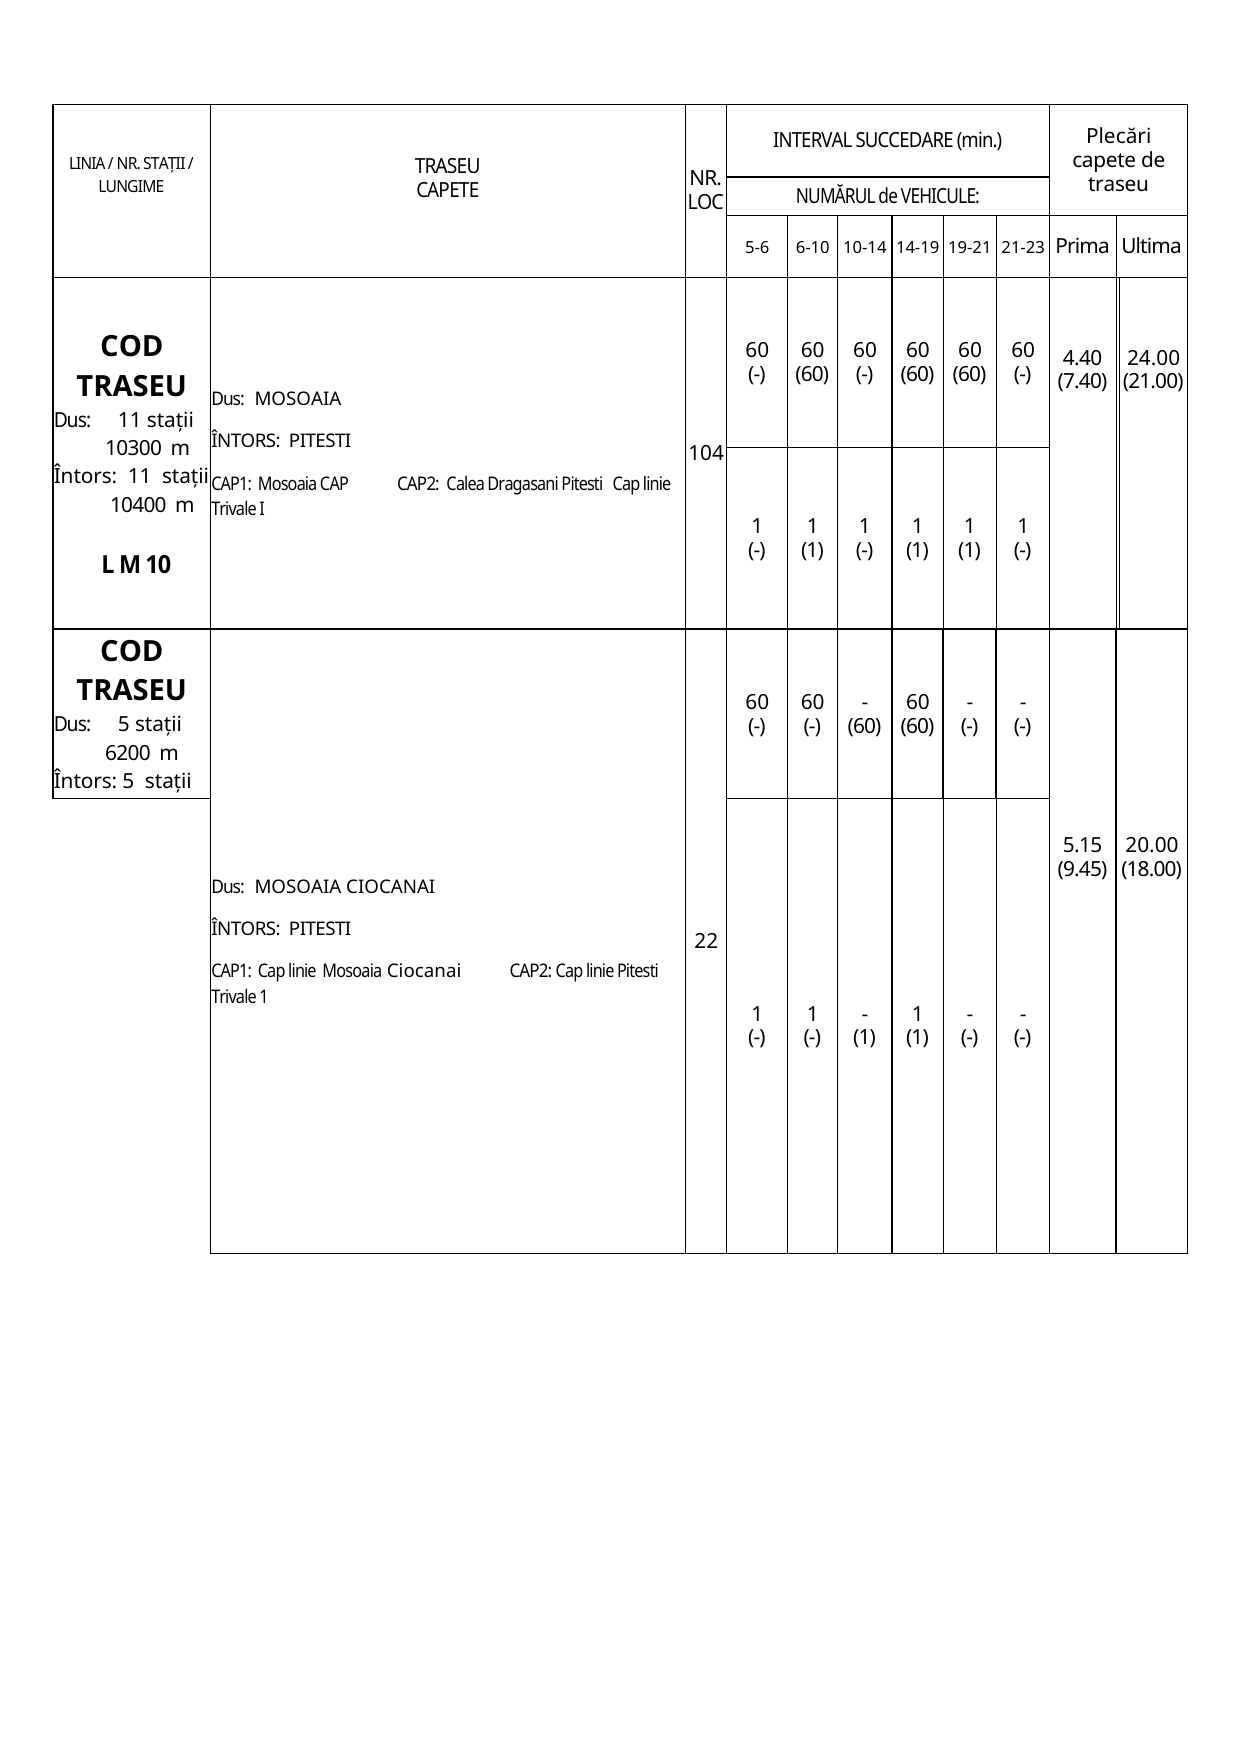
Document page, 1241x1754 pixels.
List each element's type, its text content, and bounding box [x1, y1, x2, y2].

table_cell - (-) [944, 799, 996, 1252]
table_cell 60 (60) [893, 630, 942, 798]
table_cell - (1) [838, 799, 891, 1252]
table_cell 60 (60) [893, 278, 943, 447]
table_cell LINIA / NR. STAȚII / LUNGIME [54, 105, 210, 277]
table_cell 22 [686, 630, 726, 1252]
table_cell 1 (-) [727, 799, 787, 1252]
table_cell 1 (1) [788, 448, 837, 628]
table_cell 1 (1) [944, 448, 996, 628]
table_cell 1 (-) [727, 448, 787, 628]
table_cell 60 (-) [727, 630, 787, 798]
table_cell 1 (-) [838, 448, 891, 628]
table_cell NR. LOC [686, 105, 726, 277]
table_cell 1 (1) [893, 448, 943, 628]
table_cell 1 (1) [893, 799, 943, 1252]
table_cell 60 (-) [838, 278, 891, 447]
table_cell 21-23 [997, 216, 1049, 277]
table_cell Ultima [1117, 216, 1187, 277]
table_cell 1 (-) [788, 799, 837, 1252]
table_cell 60 (-) [788, 630, 837, 798]
table_cell Plecări capete de traseu [1050, 105, 1187, 215]
table_cell TRASEU CAPETE [211, 105, 685, 277]
table_cell 24.00 (21.00) [1120, 278, 1187, 628]
table_cell 60 (60) [788, 278, 837, 447]
table_cell 6-10 [788, 216, 837, 277]
table_cell COD TRASEU Dus: 5 stații 6200 m Întors: 5 stații 6200 m L M 10 B [54, 630, 210, 798]
table_cell Prima [1050, 216, 1116, 277]
table_cell COD TRASEU Dus: 11 stații 10300 m Întors: 11 stații 10400 m L M 10 [54, 278, 210, 628]
table_cell 5-6 [727, 216, 787, 277]
table_cell 14-19 [893, 216, 943, 277]
table_cell 104 [686, 278, 726, 628]
table_cell - (-) [997, 799, 1049, 1252]
table_cell 10-14 [838, 216, 891, 277]
table_cell 60 (-) [727, 278, 787, 447]
table_cell 5.15 (9.45) [1050, 630, 1115, 1252]
table_cell INTERVAL SUCCEDARE (min.) [727, 105, 1049, 176]
table_cell 60 (60) [944, 278, 996, 447]
table_cell NUMĂRUL de VEHICULE: [727, 178, 1049, 215]
table_cell Dus: MOSOAIA CIOCANAI ÎNTORS: PITESTI CAP1: Cap linie Mosoaia Ciocanai CAP2: Cap linie Pitesti Trivale 1 [211, 630, 685, 1252]
table_cell 60 (-) [997, 278, 1049, 447]
table_cell - (60) [838, 630, 891, 798]
table_cell 19-21 [944, 216, 996, 277]
table_cell - (-) [944, 630, 995, 798]
table_cell - (-) [997, 630, 1049, 798]
table_cell 1 (-) [997, 448, 1049, 628]
table_cell 20.00 (18.00) [1117, 630, 1187, 1252]
table_cell 4.40 (7.40) [1050, 278, 1116, 628]
table_cell Dus: MOSOAIA ÎNTORS: PITESTI CAP1: Mosoaia CAP CAP2: Calea Dragasani Pitesti Cap linie Trivale I [211, 278, 685, 628]
